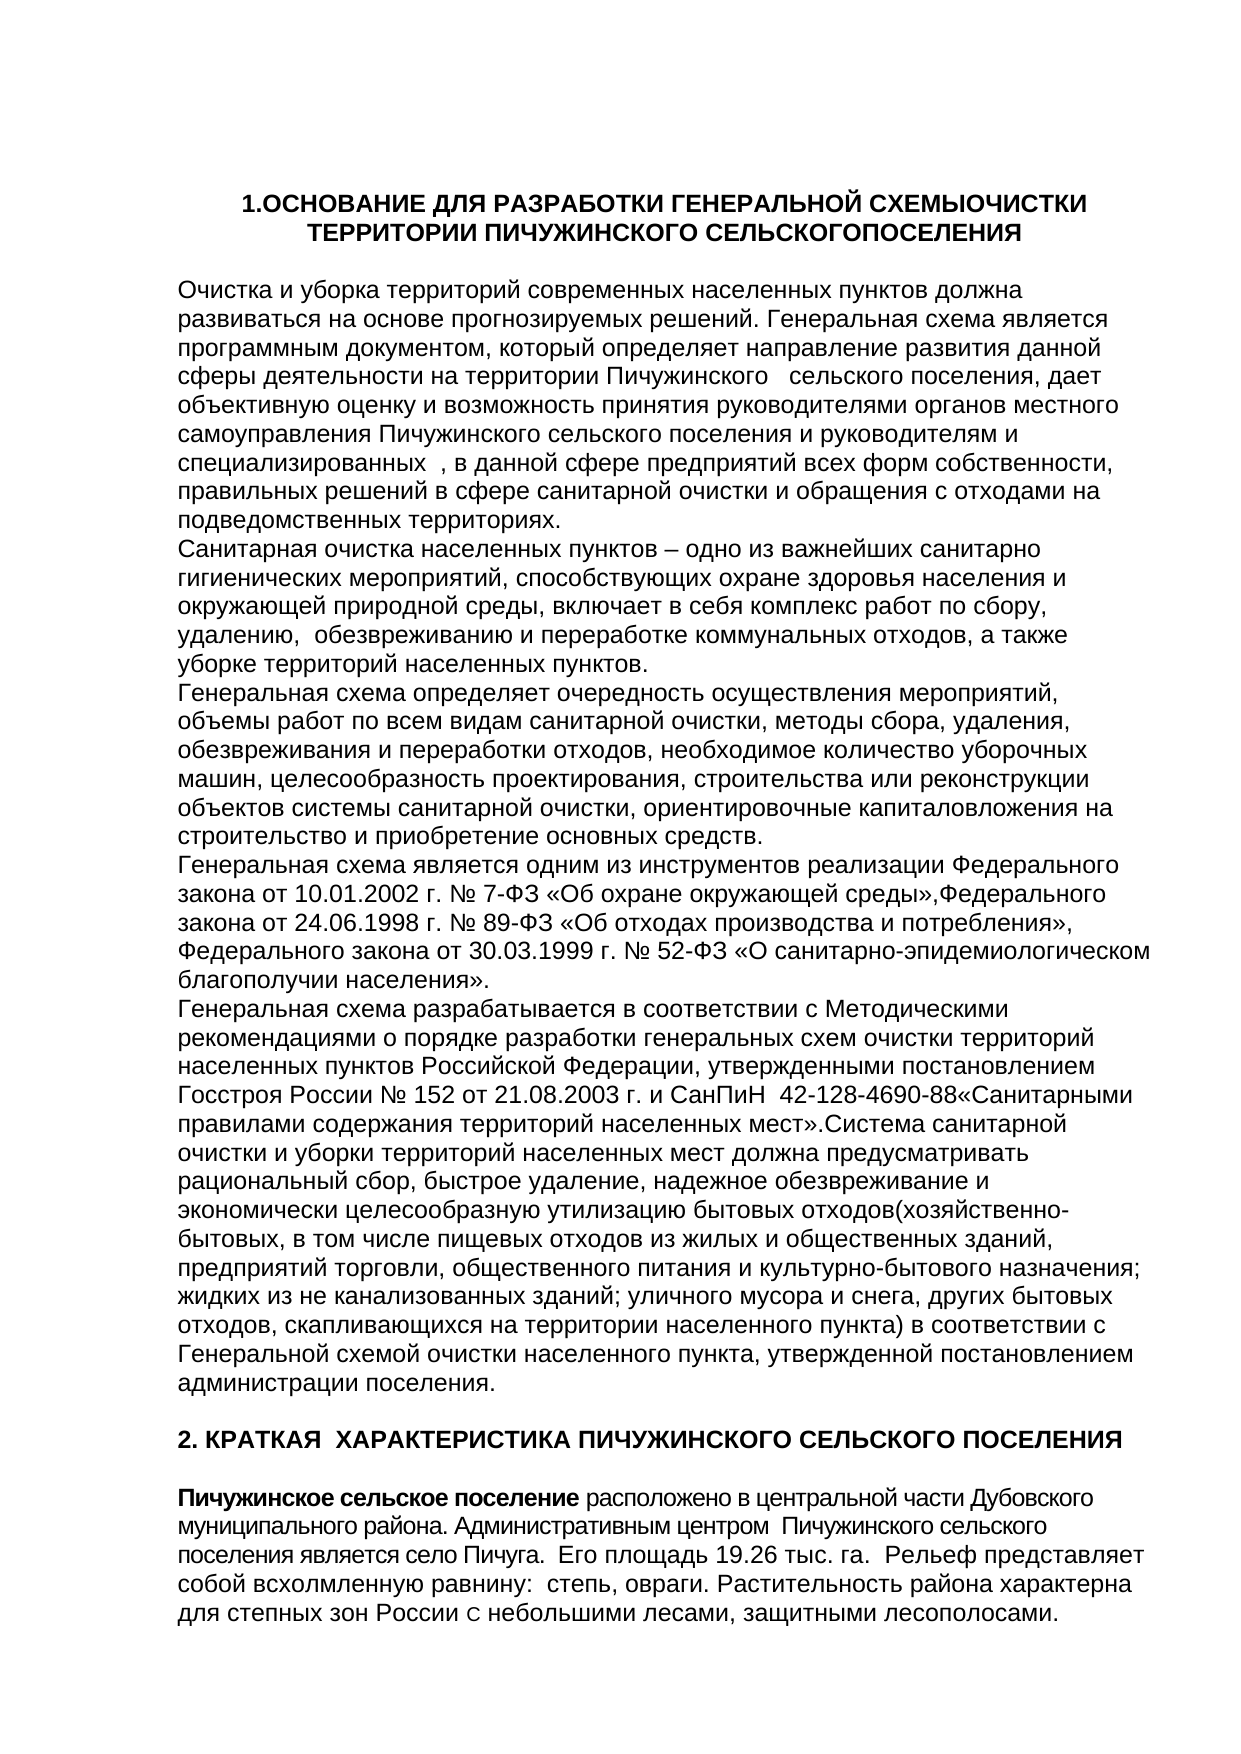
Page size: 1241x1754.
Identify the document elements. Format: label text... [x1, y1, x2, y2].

text 1.ОСНОВАНИЕ ДЛЯ РАЗРАБОТКИ ГЕНЕРАЛЬНОЙ СХЕМЫОЧИСТКИ ТЕРРИТОРИИ ПИЧУЖИНСКОГО СЕЛЬСКОГОПОСЕЛЕНИЯ [177, 189, 1152, 246]
text Генеральная схема является одним из инструментов реализации Федерального закона от 10.01.2002 г. № 7-ФЗ «Об охране окружающей среды»,Федерального закона от 24.06.1998 г. № 89-ФЗ «Об отходах производства и потребления», Федерального закона от 30.03.1999 г. № 52-ФЗ «О санитарно-эпидемиологическом благополучии населения». [177, 850, 1152, 994]
text Генеральная схема определяет очередность осуществления мероприятий, объемы работ по всем видам санитарной очистки, методы сбора, удаления, обезвреживания и переработки отходов, необходимое количество уборочных машин, целесообразность проектирования, строительства или реконструкции объектов системы санитарной очистки, ориентировочные капиталовложения на строительство и приобретение основных средств. [177, 678, 1152, 850]
text Санитарная очистка населенных пунктов – одно из важнейших санитарно гигиенических мероприятий, способствующих охране здоровья населения и окружающей природной среды, включает в себя комплекс работ по сбору, удалению, обезвреживанию и переработке коммунальных отходов, а также уборке территорий населенных пунктов. [177, 534, 1152, 678]
text 2. КРАТКАЯ ХАРАКТЕРИСТИКА ПИЧУЖИНСКОГО СЕЛЬСКОГО ПОСЕЛЕНИЯ [177, 1425, 1152, 1454]
text Генеральная схема разрабатывается в соответствии с Методическими рекомендациями о порядке разработки генеральных схем очистки территорий населенных пунктов Российской Федерации, утвержденными постановлением Госстроя России № 152 от 21.08.2003 г. и СанПиН 42-128-4690-88«Санитарными правилами содержания территорий населенных мест».Система санитарной очистки и уборки территорий населенных мест должна предусматривать рациональный сбор, быстрое удаление, надежное обезвреживание и экономически целесообразную утилизацию бытовых отходов(хозяйственно-бытовых, в том числе пищевых отходов из жилых и общественных зданий, предприятий торговли, общественного питания и культурно-бытового назначения; жидких из не канализованных зданий; уличного мусора и снега, других бытовых отходов, скапливающихся на территории населенного пункта) в соответствии с Генеральной схемой очистки населенного пункта, утвержденной постановлением администрации поселения. [177, 994, 1152, 1396]
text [177, 1483, 1152, 1626]
text Очистка и уборка территорий современных населенных пунктов должна развиваться на основе прогнозируемых решений. Генеральная схема является программным документом, который определяет направление развития данной сферы деятельности на территории Пичужинского сельского поселения, дает объективную оценку и возможность принятия руководителями органов местного самоуправления Пичужинского сельского поселения и руководителям и специализированных , в данной сфере предприятий всех форм собственности, правильных решений в сфере санитарной очистки и обращения с отходами на подведомственных территориях. [177, 275, 1152, 534]
